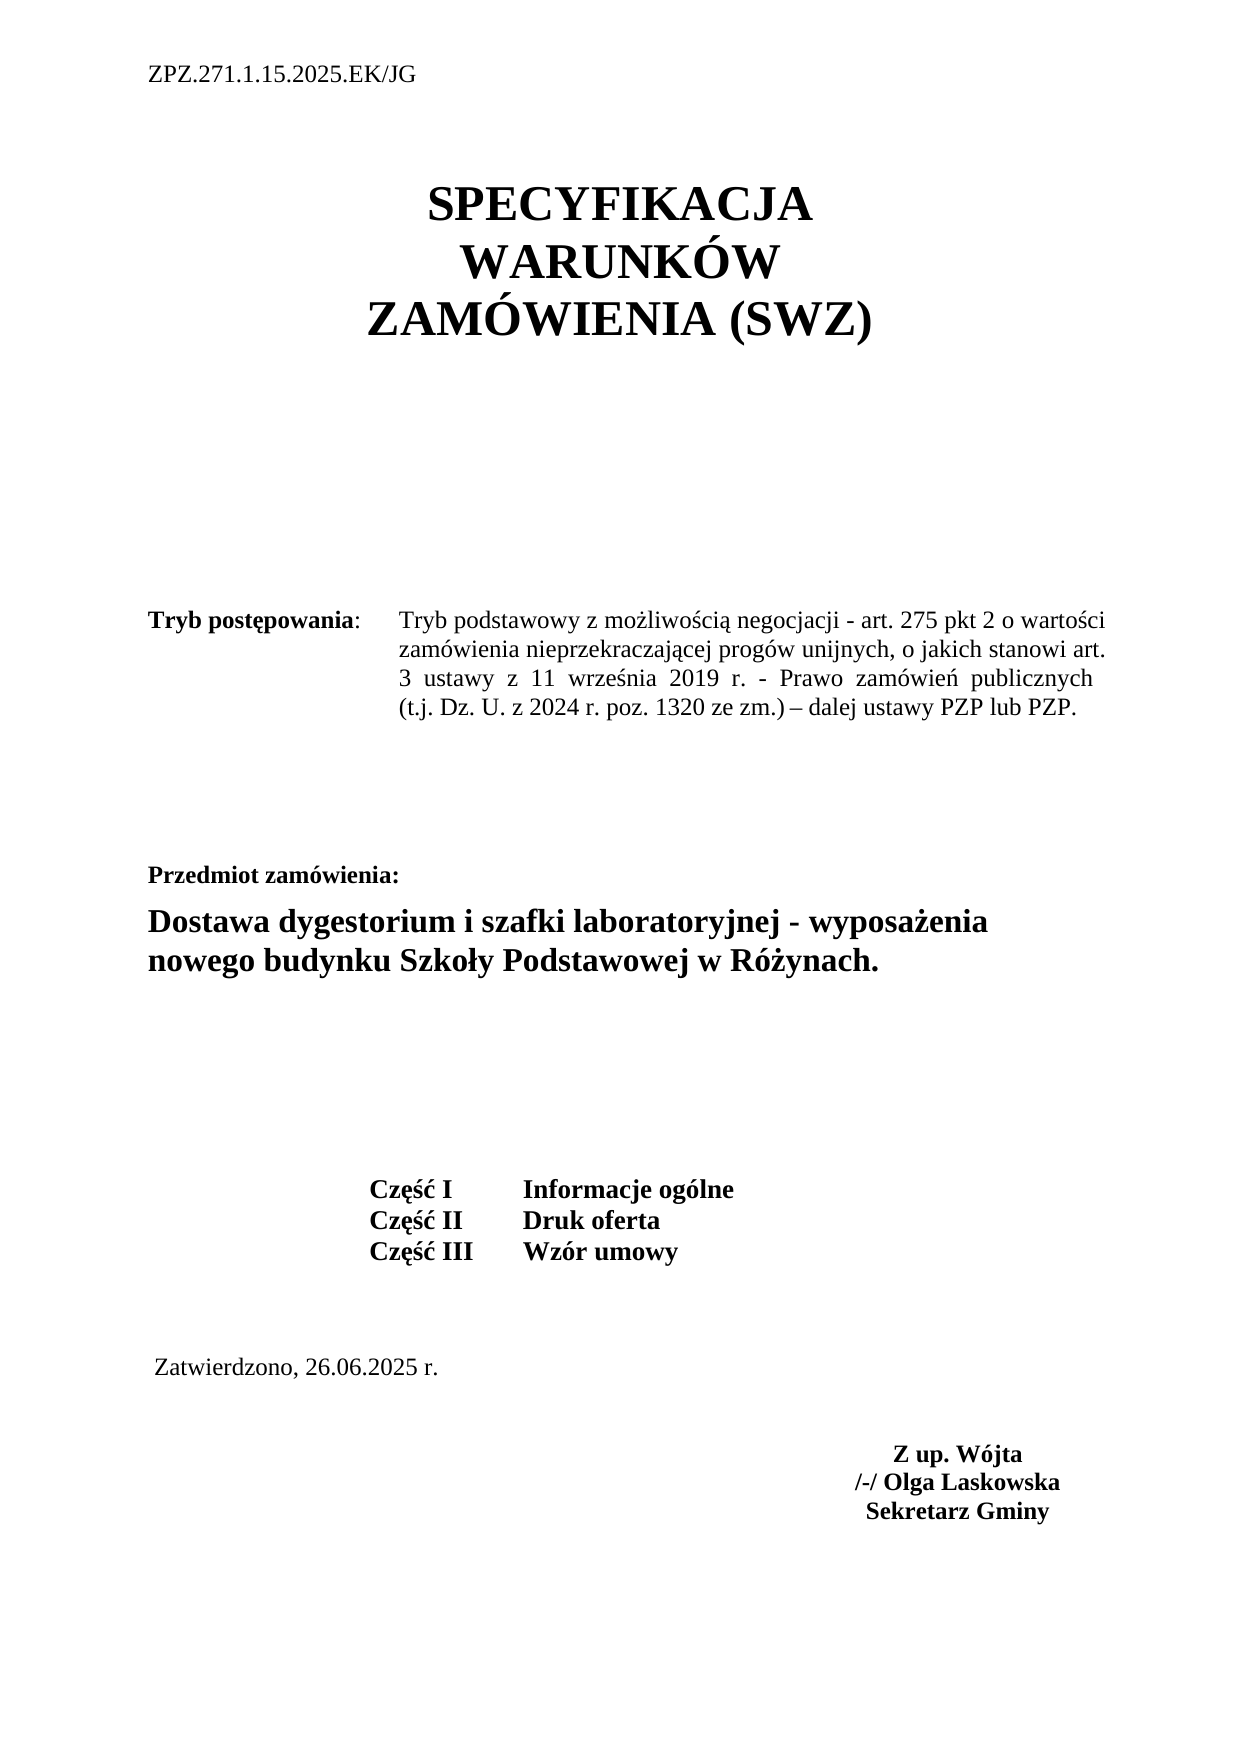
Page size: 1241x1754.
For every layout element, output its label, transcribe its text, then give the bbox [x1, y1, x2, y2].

subtitle ZAMÓWIENIA (SWZ) [148, 289, 1093, 347]
text Część III Wzór umowy [295, 1235, 1093, 1266]
text WARUNKÓW [148, 232, 1093, 289]
text Część I Informacje ogólne [295, 1173, 1093, 1204]
text Z up. Wójta [748, 1439, 1093, 1467]
text Część II Druk oferta [295, 1204, 1093, 1235]
subtitle SPECYFIKACJA [148, 174, 1093, 232]
text ZPZ.271.1.15.2025.EK/JG [148, 59, 1093, 88]
text Dostawa dygestorium i szafki laboratoryjnej - wyposażenia nowego budynku Szkoły Podstawowej w Różynach. [148, 902, 1093, 978]
text Zatwierdzono, 26.06.2025 r. [148, 1352, 1093, 1381]
text Sekretarz Gminy [748, 1496, 1093, 1525]
text /-/ Olga Laskowska [748, 1467, 1093, 1496]
text Tryb postępowania: Tryb podstawowy z możliwością negocjacji - art. 275 pkt 2 o wartości zamówienia nieprzekraczającej progów unijnych, o jakich stanowi art. 3 ustawy z 11 września 2019 r. - Prawo zamówień publicznych (t.j. Dz. U. z 2024 r. poz. 1320 ze zm.) – dalej ustawy PZP lub PZP. [148, 605, 1107, 720]
text Przedmiot zamówienia: [148, 860, 1093, 889]
